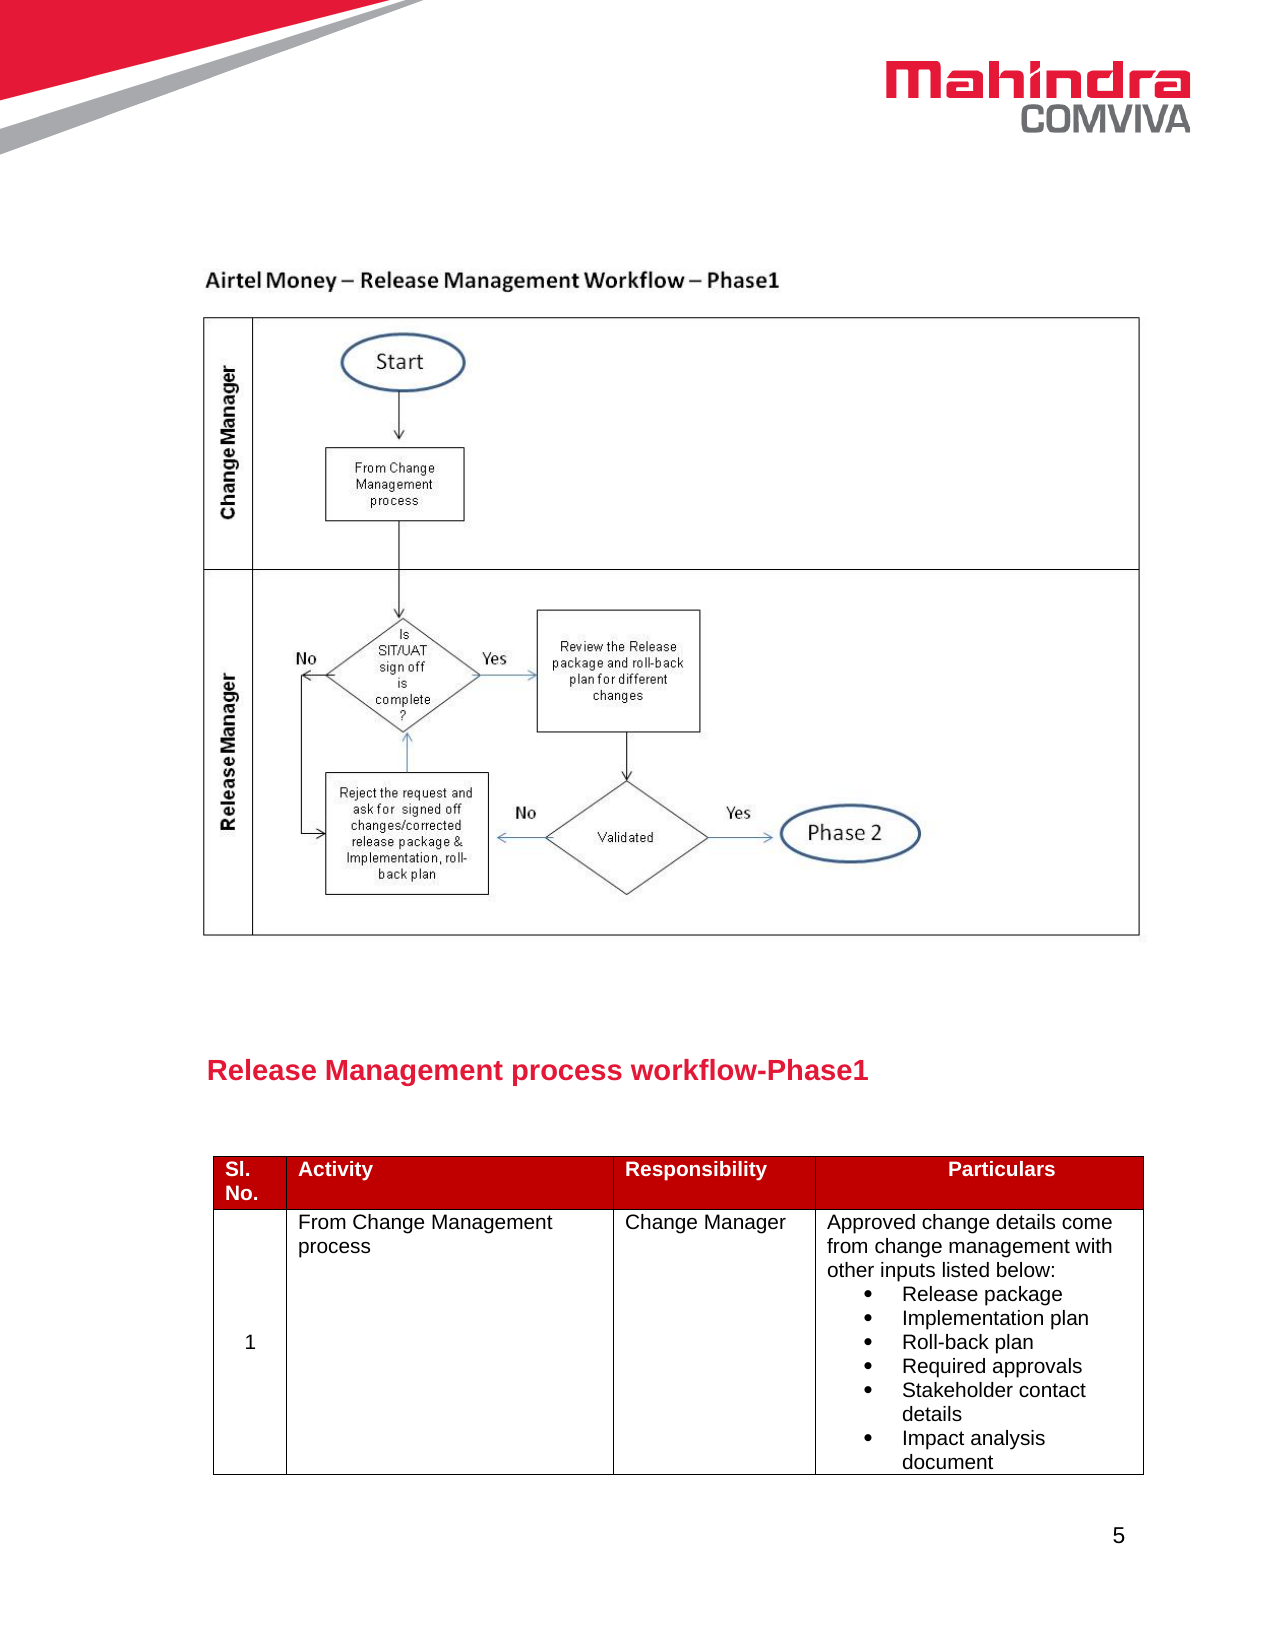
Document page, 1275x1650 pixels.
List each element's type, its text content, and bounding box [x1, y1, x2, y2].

table_cell Change Manager [614, 1210, 815, 1474]
table_header Activity [287, 1157, 613, 1209]
table_cell From Change Management process [287, 1210, 613, 1474]
picture [0, 0, 426, 155]
table_header Sl. No. [214, 1157, 286, 1209]
table_cell Approved change details come from change management with other inputs listed below: Release package Implementation plan Roll-back plan Required approvals Stakeholder contact details Impact analysis document [816, 1210, 1143, 1474]
table_header Responsibility [614, 1157, 815, 1209]
text Release Management process workflow-Phase1 [150, 1053, 1125, 1087]
picture [886, 61, 1191, 133]
table_cell 1 [214, 1210, 286, 1474]
table_header Particulars [816, 1157, 1143, 1209]
picture [187, 236, 1163, 967]
